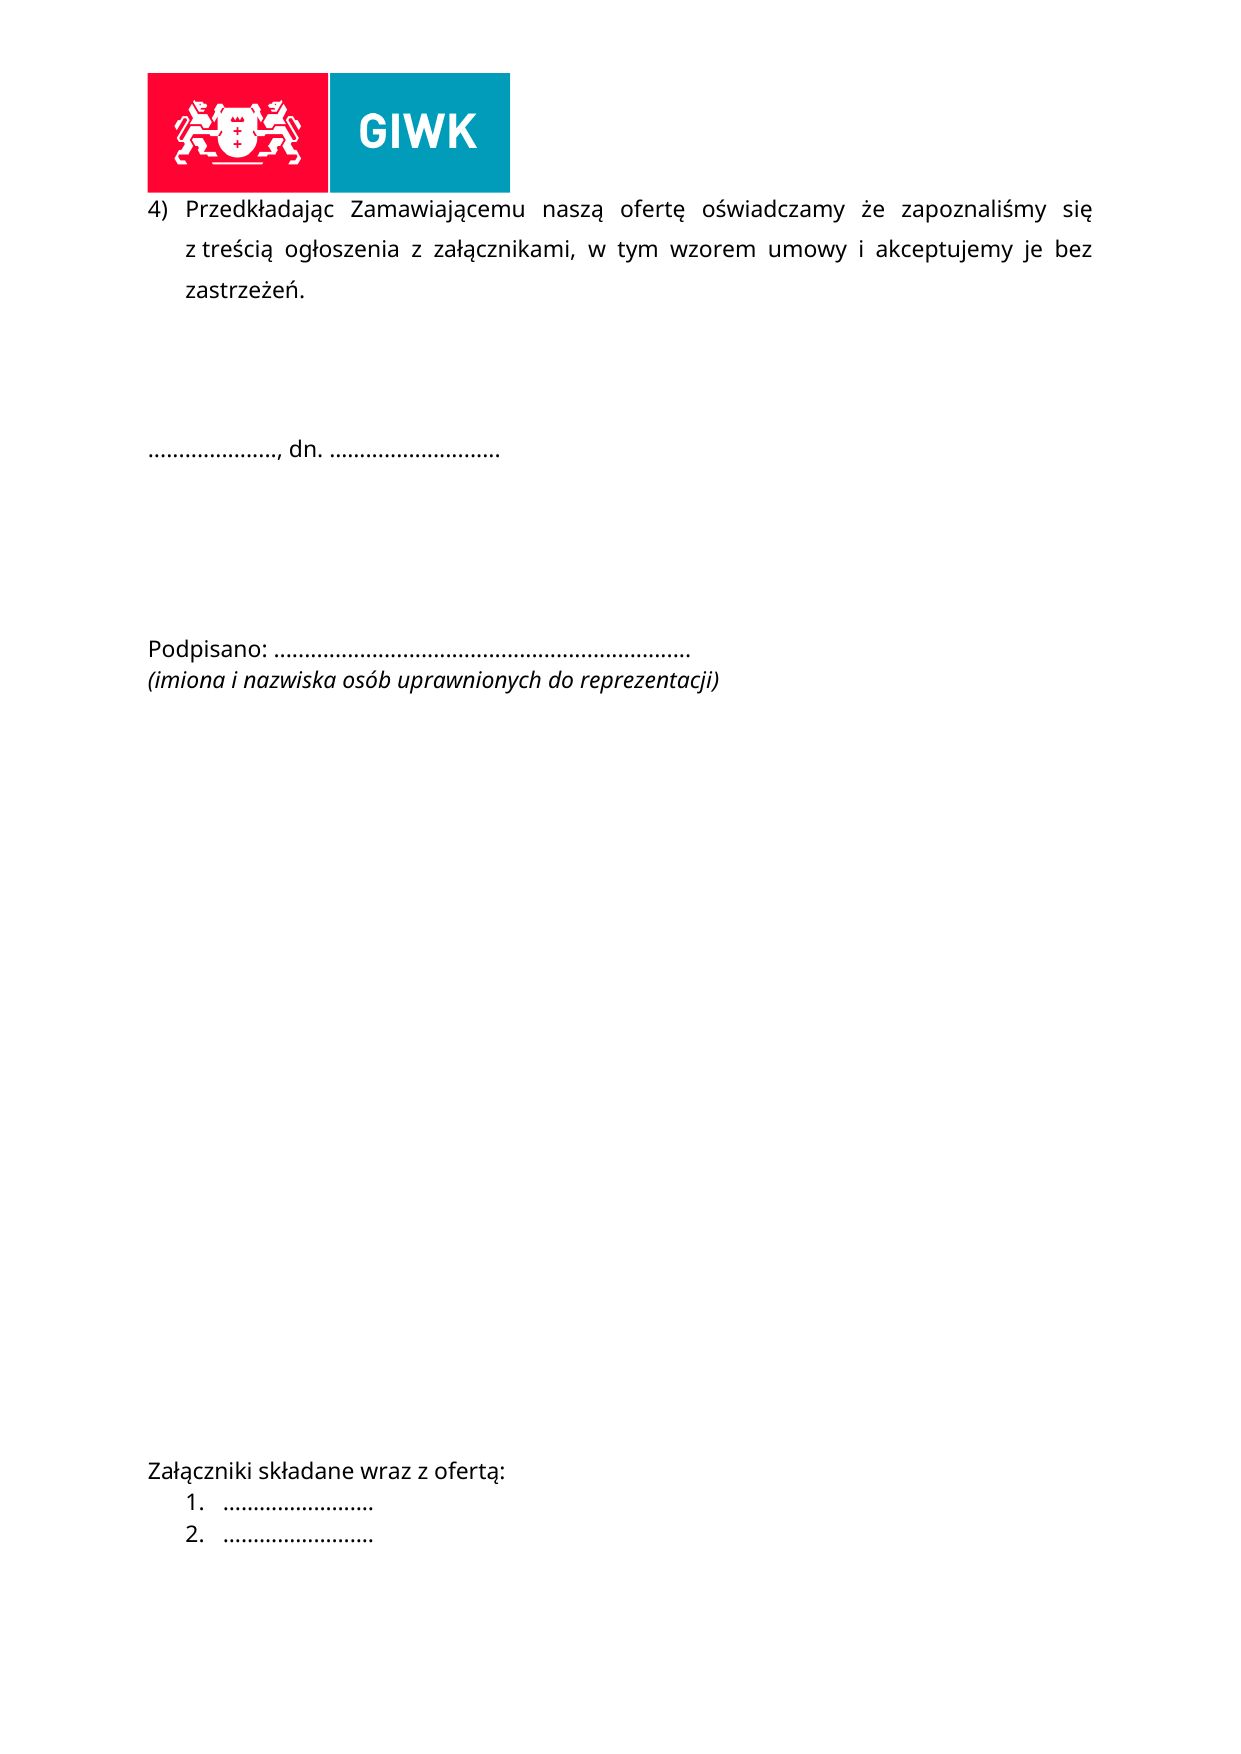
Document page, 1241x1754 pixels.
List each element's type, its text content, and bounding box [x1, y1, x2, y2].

text Załączniki składane wraz z ofertą: [148, 1455, 1093, 1486]
text ....................., dn. ……...................... [148, 433, 1093, 464]
text (imiona i nazwiska osób uprawnionych do reprezentacji) [148, 664, 1093, 696]
picture [147, 73, 511, 193]
text Podpisano: .................................................................... [148, 633, 1093, 664]
list ……………………. [185, 1486, 1093, 1517]
list ……………………. [185, 1517, 1093, 1549]
list Przedkładając Zamawiającemu naszą ofertę oświadczamy że zapoznaliśmy się z treścią ogłoszenia z załącznikami, w tym wzorem umowy i akceptujemy je bez zastrzeżeń. [148, 192, 1093, 305]
